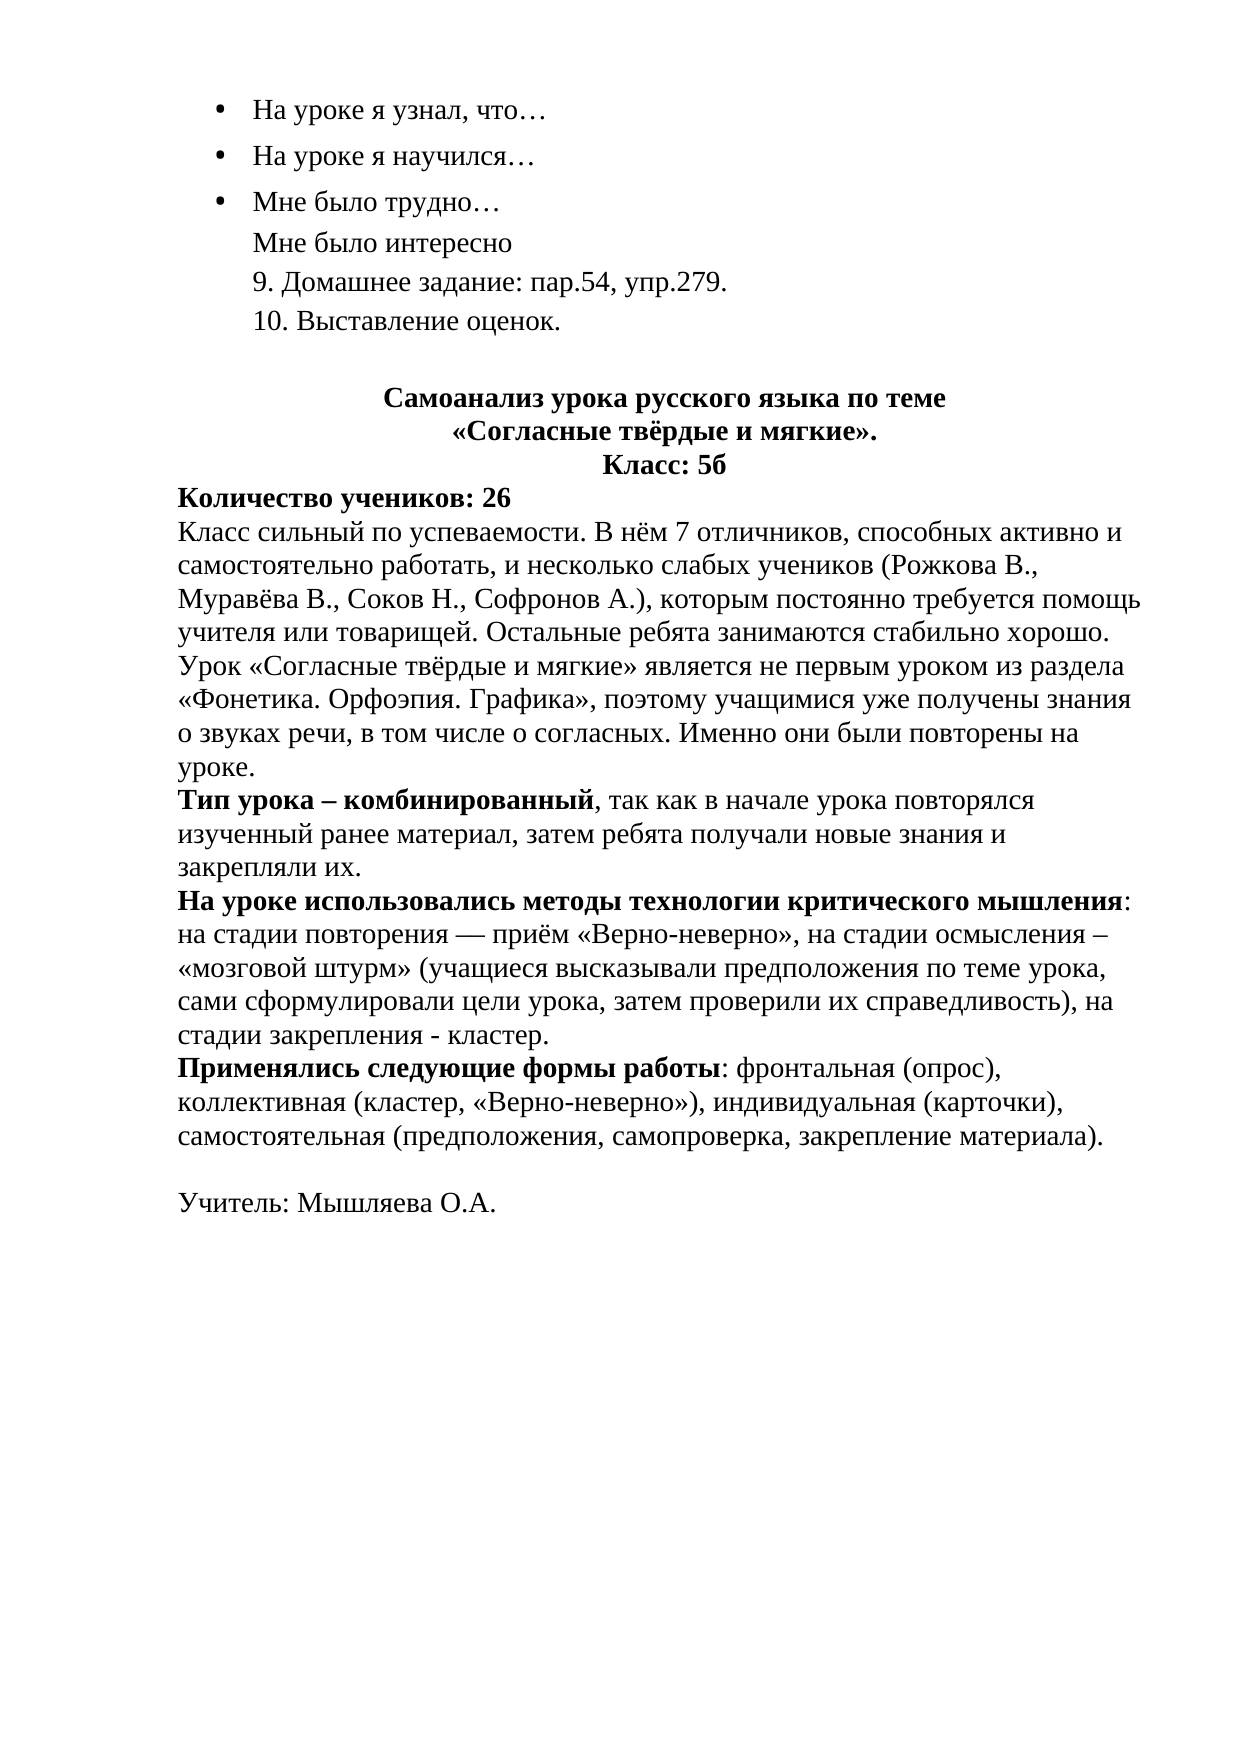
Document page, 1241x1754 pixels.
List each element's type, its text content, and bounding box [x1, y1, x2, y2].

list Учитель: Мышляева О.А. [177, 1185, 1152, 1218]
list «Согласные твёрдые и мягкие». [177, 413, 1152, 447]
list Самоанализ урока русского языка по теме [177, 380, 1152, 413]
list 10. Выставление оценок. [252, 303, 1152, 336]
list Класс: 5б [177, 447, 1152, 480]
list На уроке я узнал, что… [215, 89, 1152, 128]
list Количество учеников: 26 [177, 480, 1152, 514]
list На уроке я научился… [215, 134, 1152, 174]
list 9. Домашнее задание: пар.54, упр.279. [252, 264, 1152, 298]
list Применялись следующие формы работы: фронтальная (опрос), коллективная (кластер, «Верно-неверно»), индивидуальная (карточки), самостоятельная (предположения, самопроверка, закрепление материала). [177, 1051, 1152, 1151]
list Класс сильный по успеваемости. В нём 7 отличников, способных активно и самостоятельно работать, и несколько слабых учеников (Рожкова В., Муравёва В., Соков Н., Софронов А.), которым постоянно требуется помощь учителя или товарищей. Остальные ребята занимаются стабильно хорошо. [177, 514, 1152, 648]
list На уроке использовались методы технологии критического мышления: на стадии повторения –– приём «Верно-неверно», на стадии осмысления – «мозговой штурм» (учащиеся высказывали предположения по теме урока, сами сформулировали цели урока, затем проверили их справедливость), на стадии закрепления - кластер. [177, 883, 1152, 1051]
list Мне было интересно [252, 226, 1152, 259]
list Тип урока – комбинированный, так как в начале урока повторялся изученный ранее материал, затем ребята получали новые знания и закрепляли их. [177, 782, 1152, 883]
list Урок «Согласные твёрдые и мягкие» является не первым уроком из раздела «Фонетика. Орфоэпия. Графика», поэтому учащимися уже получены знания о звуках речи, в том числе о согласных. Именно они были повторены на уроке. [177, 648, 1152, 782]
list Мне было трудно… [215, 180, 1152, 219]
